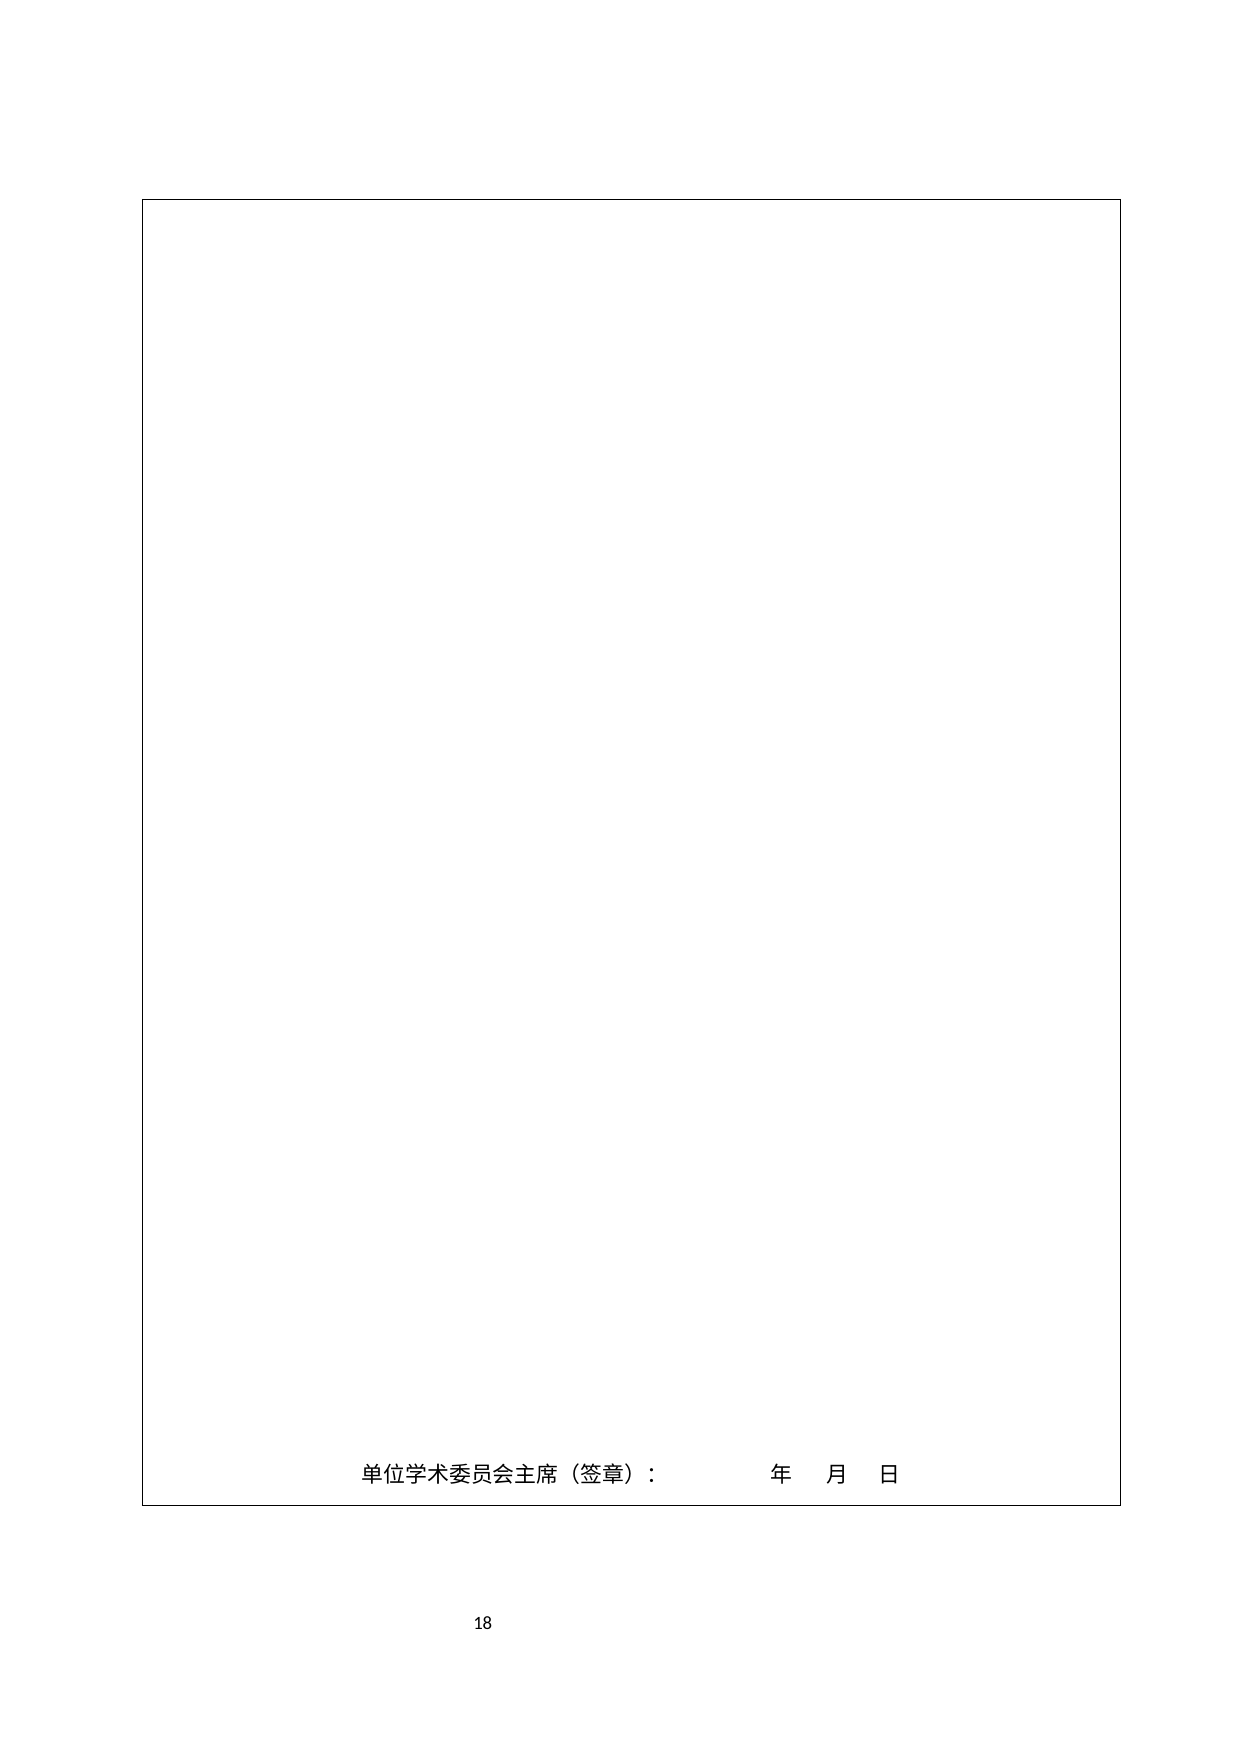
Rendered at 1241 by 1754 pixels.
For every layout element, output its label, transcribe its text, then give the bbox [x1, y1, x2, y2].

table_cell 单位学术委员会主席（签章）： 年 月 日 [143, 200, 1120, 1505]
